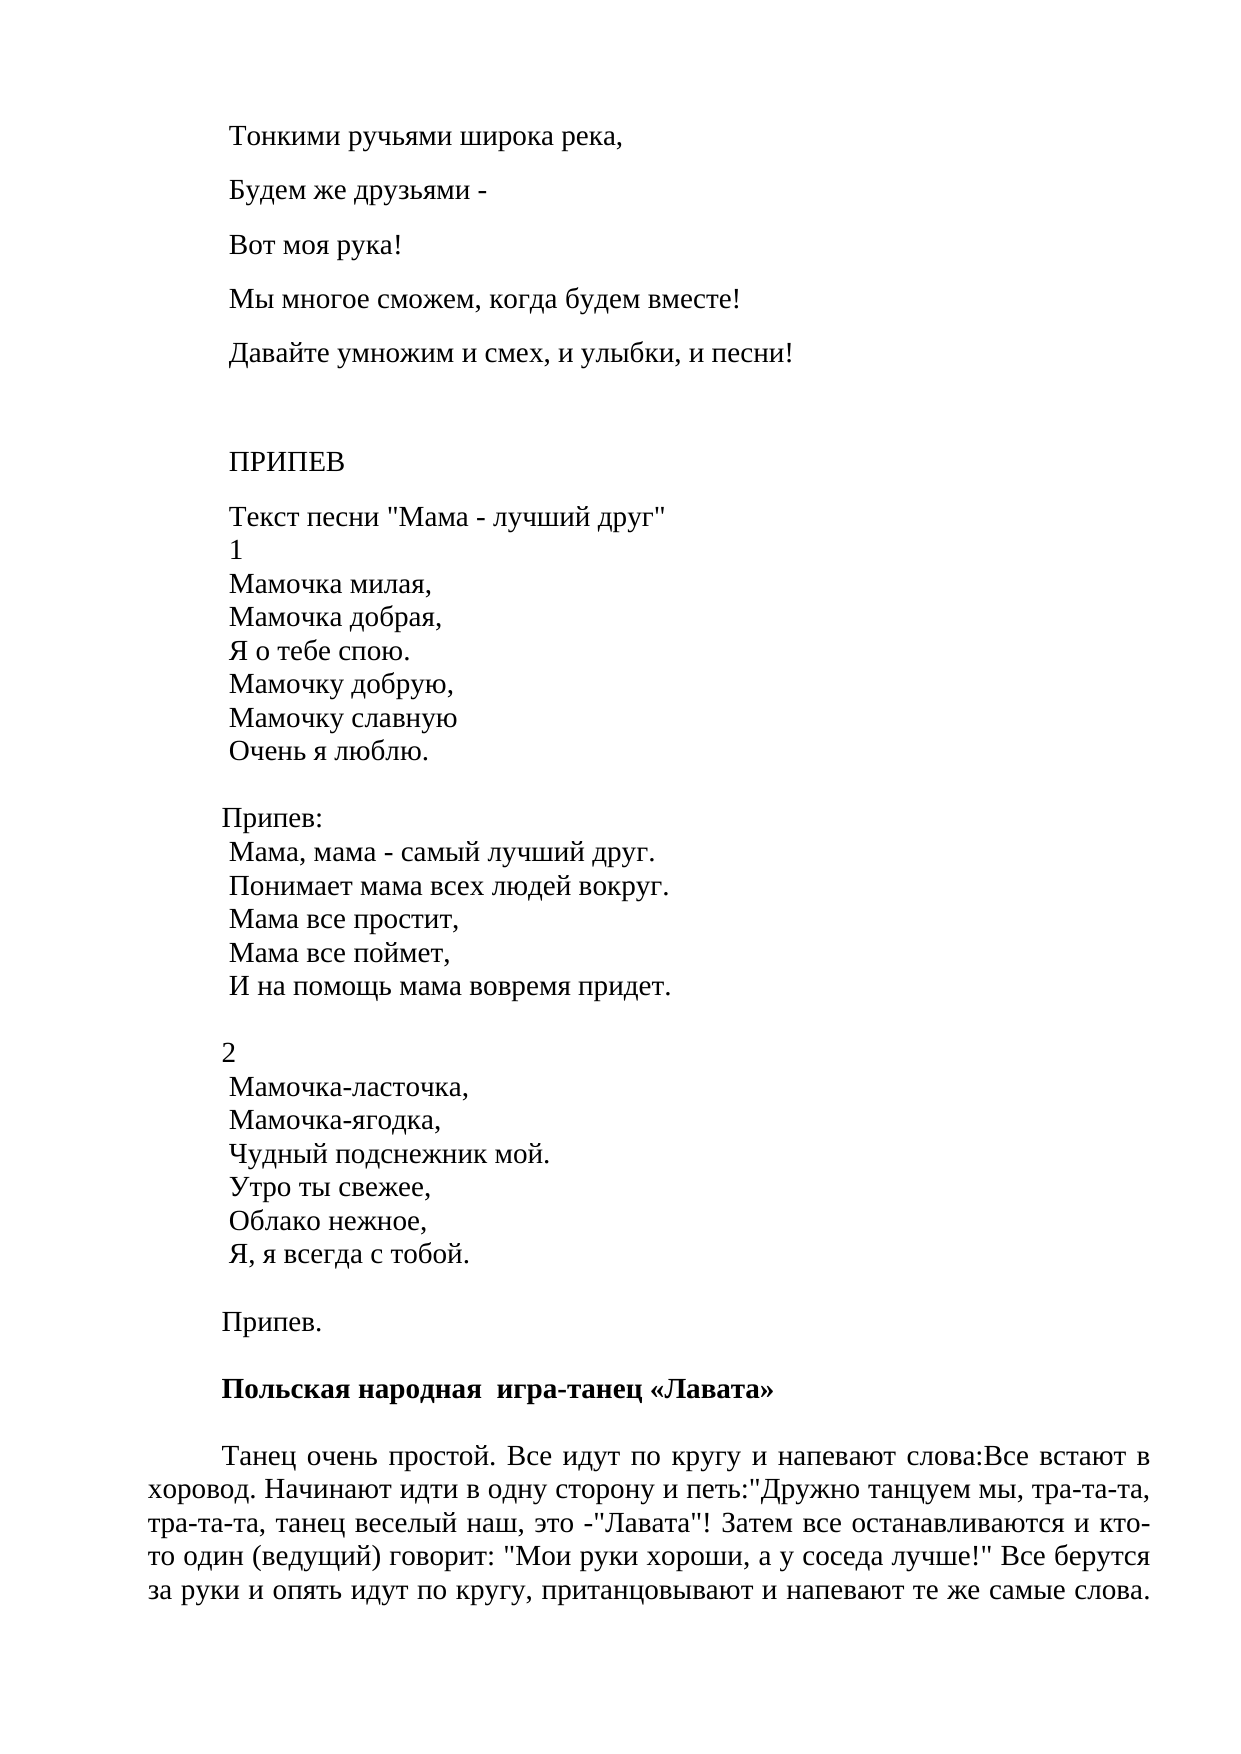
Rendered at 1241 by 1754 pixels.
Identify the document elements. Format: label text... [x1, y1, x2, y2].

text Вот моя рука! [148, 227, 1152, 260]
text Мамочка добрая, [148, 599, 1152, 633]
text Мы многое сможем, когда будем вместе! [148, 281, 1152, 315]
text Чудный подснежник мой. [148, 1136, 1152, 1169]
text 2 [148, 1035, 1152, 1069]
text Польская народная игра-танец «Лавата» [148, 1371, 1152, 1404]
text Тонкими ручьями широка река, [148, 118, 1152, 152]
text Давайте умножим и смех, и улыбки, и песни! [148, 336, 1152, 369]
text Мамочка милая, [148, 566, 1152, 599]
text И на помощь мама вовремя придет. [148, 968, 1152, 1002]
text Я о тебе спою. [148, 633, 1152, 666]
text Мамочку славную [148, 700, 1152, 733]
text Мамочка-ягодка, [148, 1102, 1152, 1136]
text Понимает мама всех людей вокруг. [148, 868, 1152, 901]
text Утро ты свежее, [148, 1169, 1152, 1203]
text Мама все простит, [148, 901, 1152, 935]
text Будем же друзьями - [148, 172, 1152, 206]
text Припев: [148, 801, 1152, 834]
text Мамочка-ласточка, [148, 1069, 1152, 1102]
text Облако нежное, [148, 1203, 1152, 1237]
text Мама, мама - самый лучший друг. [148, 834, 1152, 868]
text Мама все поймет, [148, 935, 1152, 968]
text ПРИПЕВ [148, 444, 1152, 478]
text Я, я всегда с тобой. [148, 1237, 1152, 1270]
text Очень я люблю. [148, 733, 1152, 767]
text Текст песни "Мама - лучший друг" [148, 499, 1152, 532]
text 1 [148, 532, 1152, 566]
text Мамочку добрую, [148, 666, 1152, 700]
text Припев. [148, 1304, 1152, 1337]
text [148, 1438, 1152, 1606]
